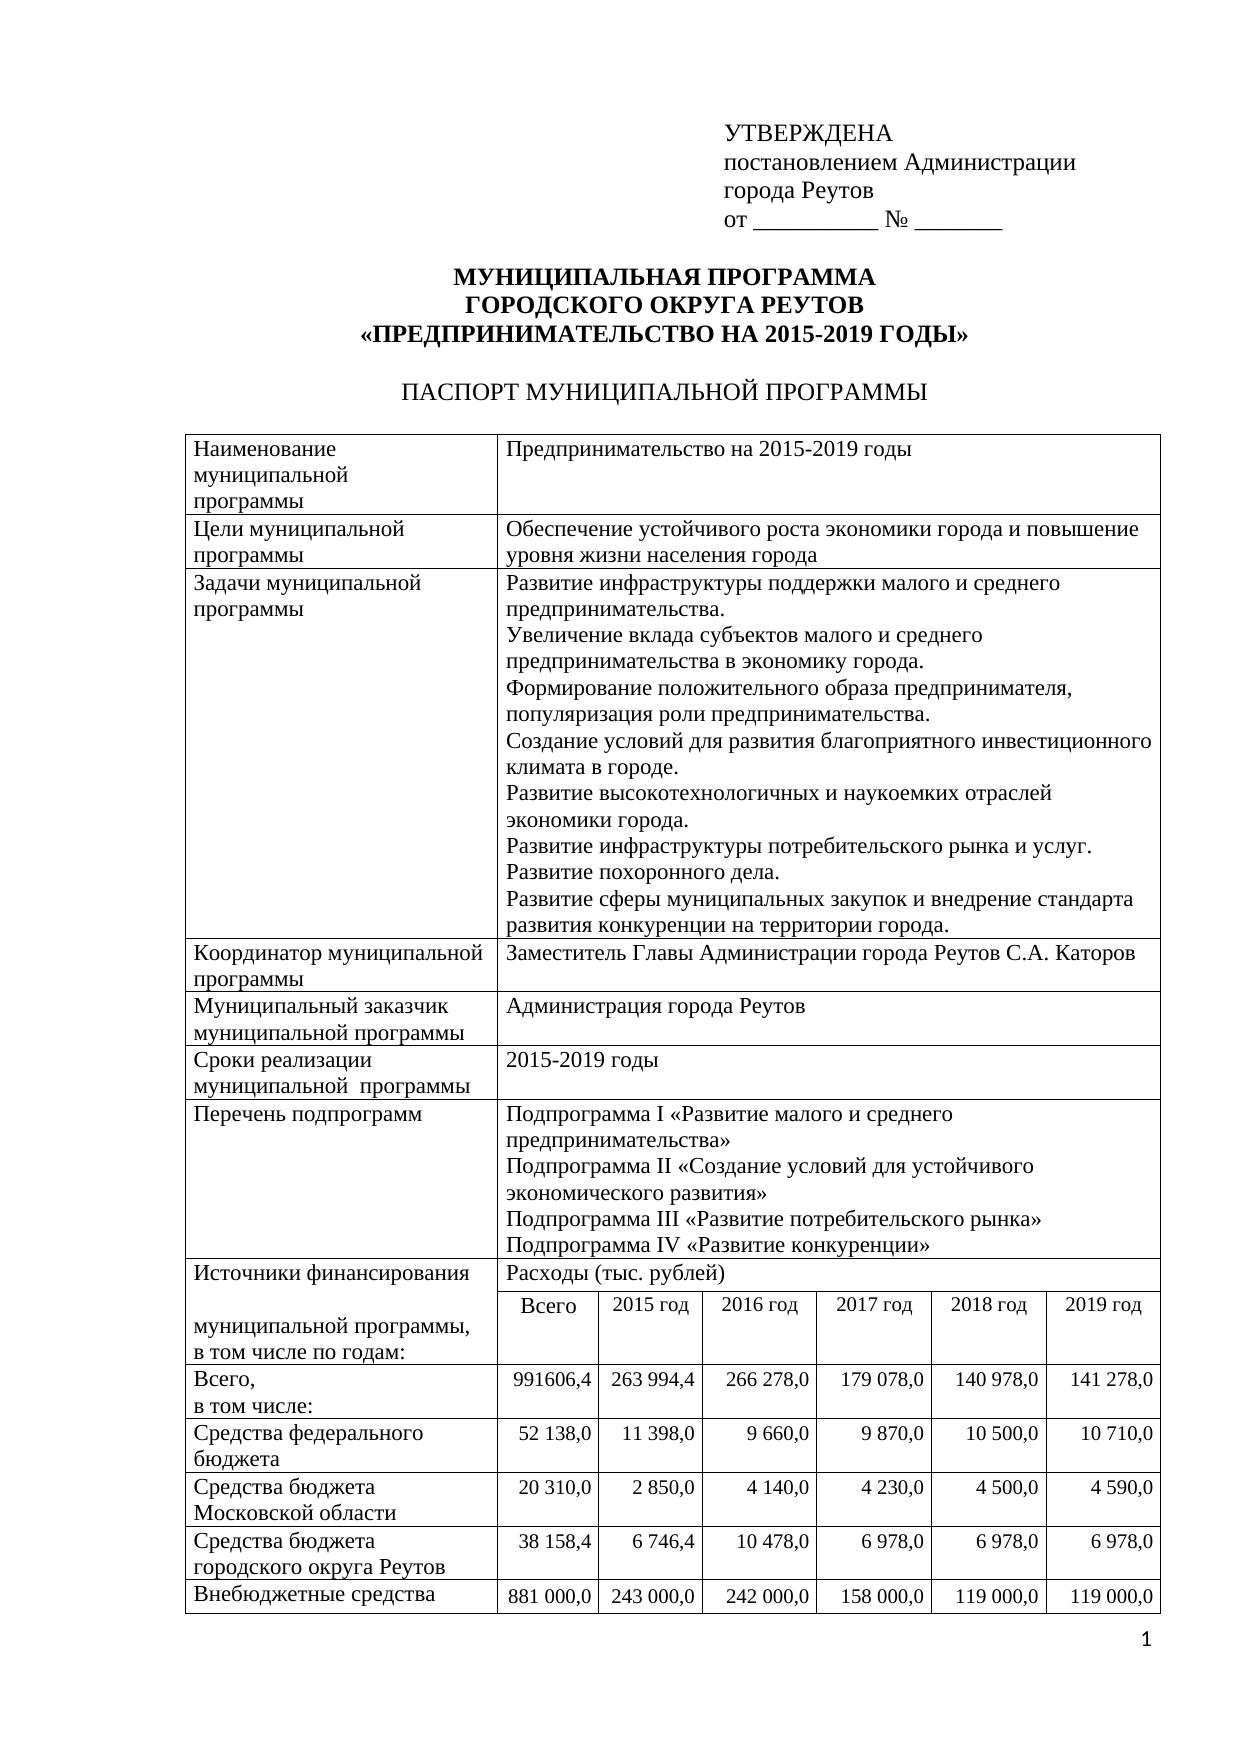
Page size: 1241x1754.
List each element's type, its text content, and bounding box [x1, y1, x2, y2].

table_cell 11 398,0 [599, 1419, 702, 1472]
table_cell 4 590,0 [1047, 1473, 1160, 1526]
table_cell Источники финансирования муниципальной программы, в том числе по годам: [186, 1259, 497, 1364]
table_cell Средства бюджета Московской области [186, 1473, 497, 1526]
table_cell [186, 1580, 497, 1613]
table_cell 2 850,0 [599, 1473, 702, 1526]
table_cell 243 000,0 [599, 1580, 702, 1613]
table_cell 38 158,4 [498, 1527, 598, 1579]
table_cell 4 500,0 [932, 1473, 1046, 1526]
table_cell Расходы (тыс. рублей) [498, 1259, 1160, 1291]
table_cell 52 138,0 [498, 1419, 598, 1472]
table_cell Средства бюджета городского округа Реутов [186, 1527, 497, 1579]
table_cell 140 978,0 [932, 1365, 1046, 1418]
table_cell Муниципальный заказчик муниципальной программы [186, 992, 497, 1045]
table_cell 10 500,0 [932, 1419, 1046, 1472]
table_cell 263 994,4 [599, 1365, 702, 1418]
table_cell Обеспечение устойчивого роста экономики города и повышение уровня жизни населения города [498, 515, 1160, 567]
table_cell 6 978,0 [932, 1527, 1046, 1579]
table_cell 141 278,0 [1047, 1365, 1160, 1418]
table_cell 242 000,0 [703, 1580, 816, 1613]
table_cell Подпрограмма I «Развитие малого и среднего предпринимательства» Подпрограмма II «Создание условий для устойчивого экономического развития» Подпрограмма III «Развитие потребительского рынка» Подпрограмма IV «Развитие конкуренции» [498, 1100, 1160, 1258]
table_cell 2018 год [932, 1292, 1046, 1364]
table_cell 4 140,0 [703, 1473, 816, 1526]
table_cell Задачи муниципальной программы [186, 569, 497, 937]
table_cell Сроки реализации муниципальной программы [186, 1046, 497, 1099]
table_cell 4 230,0 [817, 1473, 931, 1526]
table_cell 2019 год [1047, 1292, 1160, 1364]
table_cell 6 978,0 [817, 1527, 931, 1579]
table_cell Цели муниципальной программы [186, 515, 497, 567]
table_cell 991606,4 [498, 1365, 598, 1418]
table_cell 119 000,0 [1047, 1580, 1160, 1613]
text МУНИЦИПАЛЬНАЯ ПРОГРАММА [177, 262, 1152, 291]
table_cell 6 746,4 [599, 1527, 702, 1579]
table_cell Заместитель Главы Администрации города Реутов С.А. Каторов [498, 939, 1160, 991]
table_cell 881 000,0 [498, 1580, 598, 1613]
table_cell 158 000,0 [817, 1580, 931, 1613]
table_cell 119 000,0 [932, 1580, 1046, 1613]
table_cell Всего, в том числе: [186, 1365, 497, 1418]
table_header Предпринимательство на 2015-2019 годы [498, 435, 1160, 514]
table_header Наименование муниципальной программы [186, 435, 497, 514]
table_cell 2016 год [703, 1292, 816, 1364]
table_cell 10 710,0 [1047, 1419, 1160, 1472]
table_cell 2015-2019 годы [498, 1046, 1160, 1099]
table_cell 2017 год [817, 1292, 931, 1364]
table_cell 20 310,0 [498, 1473, 598, 1526]
text ГОРОДСКОГО ОКРУГА РЕУТОВ «ПРЕДПРИНИМАТЕЛЬСТВО НА 2015-2019 ГОДЫ» [177, 291, 1152, 348]
text постановлением Администрации города Реутов [723, 147, 1152, 204]
table_cell 179 078,0 [817, 1365, 931, 1418]
table_cell 2015 год [599, 1292, 702, 1364]
text от __________ № _______ [723, 204, 1152, 233]
table_cell Администрация города Реутов [498, 992, 1160, 1045]
table_cell Развитие инфраструктуры поддержки малого и среднего предпринимательства. Увеличение вклада субъектов малого и среднего предпринимательства в экономику города. Формирование положительного образа предпринимателя, популяризация роли предпринимательства. Создание условий для развития благоприятного инвестиционного климата в городе. Развитие высокотехнологичных и наукоемких отраслей экономики города. Развитие инфраструктуры потребительского рынка и услуг. Развитие похоронного дела. Развитие сферы муниципальных закупок и внедрение стандарта развития конкуренции на территории города. [498, 569, 1160, 937]
table_cell 9 870,0 [817, 1419, 931, 1472]
table_cell 9 660,0 [703, 1419, 816, 1472]
table_cell 6 978,0 [1047, 1527, 1160, 1579]
table_cell Всего [498, 1292, 598, 1364]
table_cell 266 278,0 [703, 1365, 816, 1418]
table_cell Средства федерального бюджета [186, 1419, 497, 1472]
table_cell Координатор муниципальной программы [186, 939, 497, 991]
table_cell 10 478,0 [703, 1527, 816, 1579]
table_cell Перечень подпрограмм [186, 1100, 497, 1258]
text УТВЕРЖДЕНА [723, 118, 1152, 147]
text ПАСПОРТ МУНИЦИПАЛЬНОЙ ПРОГРАММЫ [177, 377, 1152, 406]
